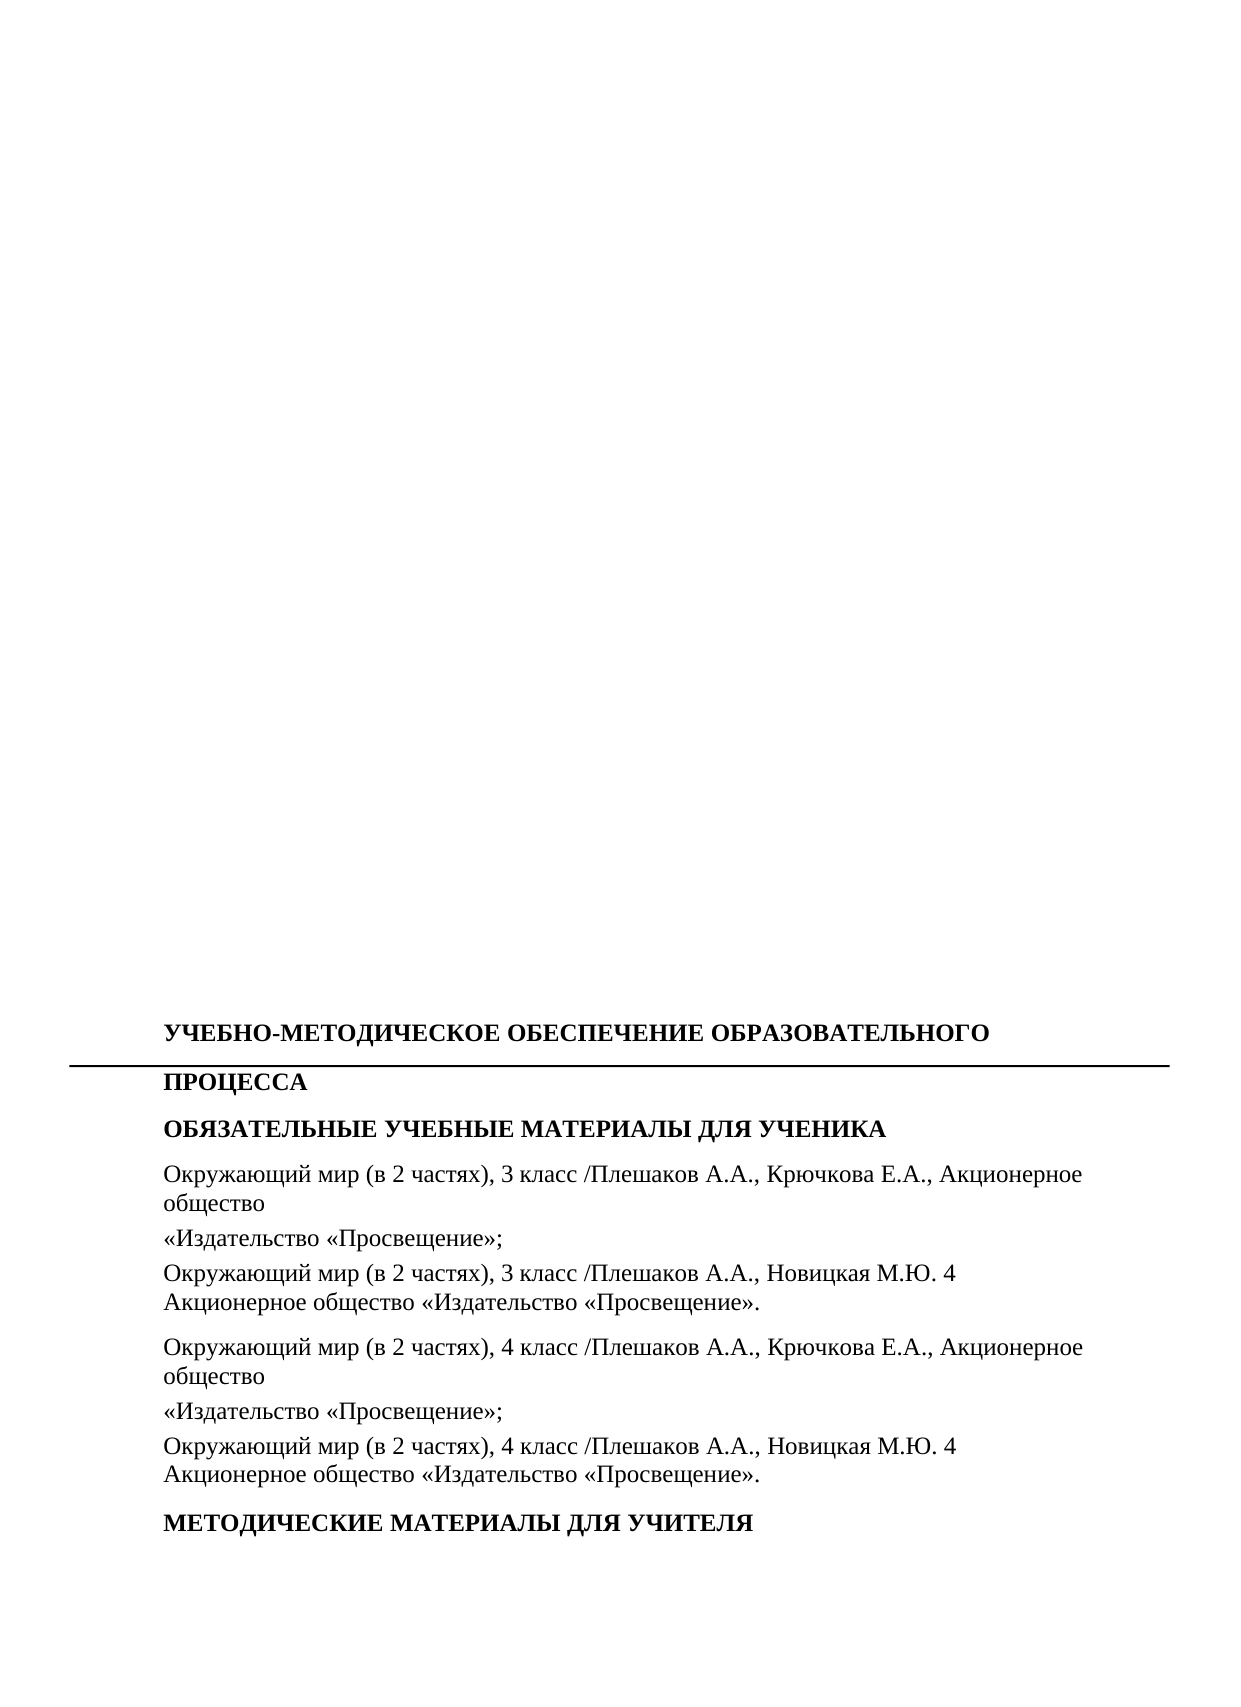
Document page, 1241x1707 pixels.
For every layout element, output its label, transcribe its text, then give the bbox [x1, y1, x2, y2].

text УЧЕБНО-МЕТОДИЧЕСКОЕ ОБЕСПЕЧЕНИЕ ОБРАЗОВАТЕЛЬНОГО ПРОЦЕССА [163, 1068, 1090, 1096]
text Окружающий мир (в 2 частях), 4 класс /Плешаков А.А., Крючкова Е.А., Акционерное общество [163, 1332, 1090, 1389]
text УЧЕБНО-МЕТОДИЧЕСКОЕ ОБЕСПЕЧЕНИЕ ОБРАЗОВАТЕЛЬНОГО ПРОЦЕССА [163, 1018, 1090, 1065]
text МЕТОДИЧЕСКИЕ МАТЕРИАЛЫ ДЛЯ УЧИТЕЛЯ [163, 1508, 1090, 1537]
text «Издательство «Просвещение»; [163, 1396, 1090, 1424]
text Окружающий мир (в 2 частях), 4 класс /Плешаков А.А., Новицкая М.Ю. 4 Акционерное общество «Издательство «Просвещение». [163, 1431, 1090, 1488]
text Окружающий мир (в 2 частях), 3 класс /Плешаков А.А., Новицкая М.Ю. 4 Акционерное общество «Издательство «Просвещение». [163, 1258, 1090, 1316]
text ОБЯЗАТЕЛЬНЫЕ УЧЕБНЫЕ МАТЕРИАЛЫ ДЛЯ УЧЕНИКА [163, 1114, 1090, 1143]
text «Издательство «Просвещение»; [163, 1223, 1090, 1252]
text Окружающий мир (в 2 частях), 3 класс /Плешаков А.А., Крючкова Е.А., Акционерное общество [163, 1159, 1090, 1217]
